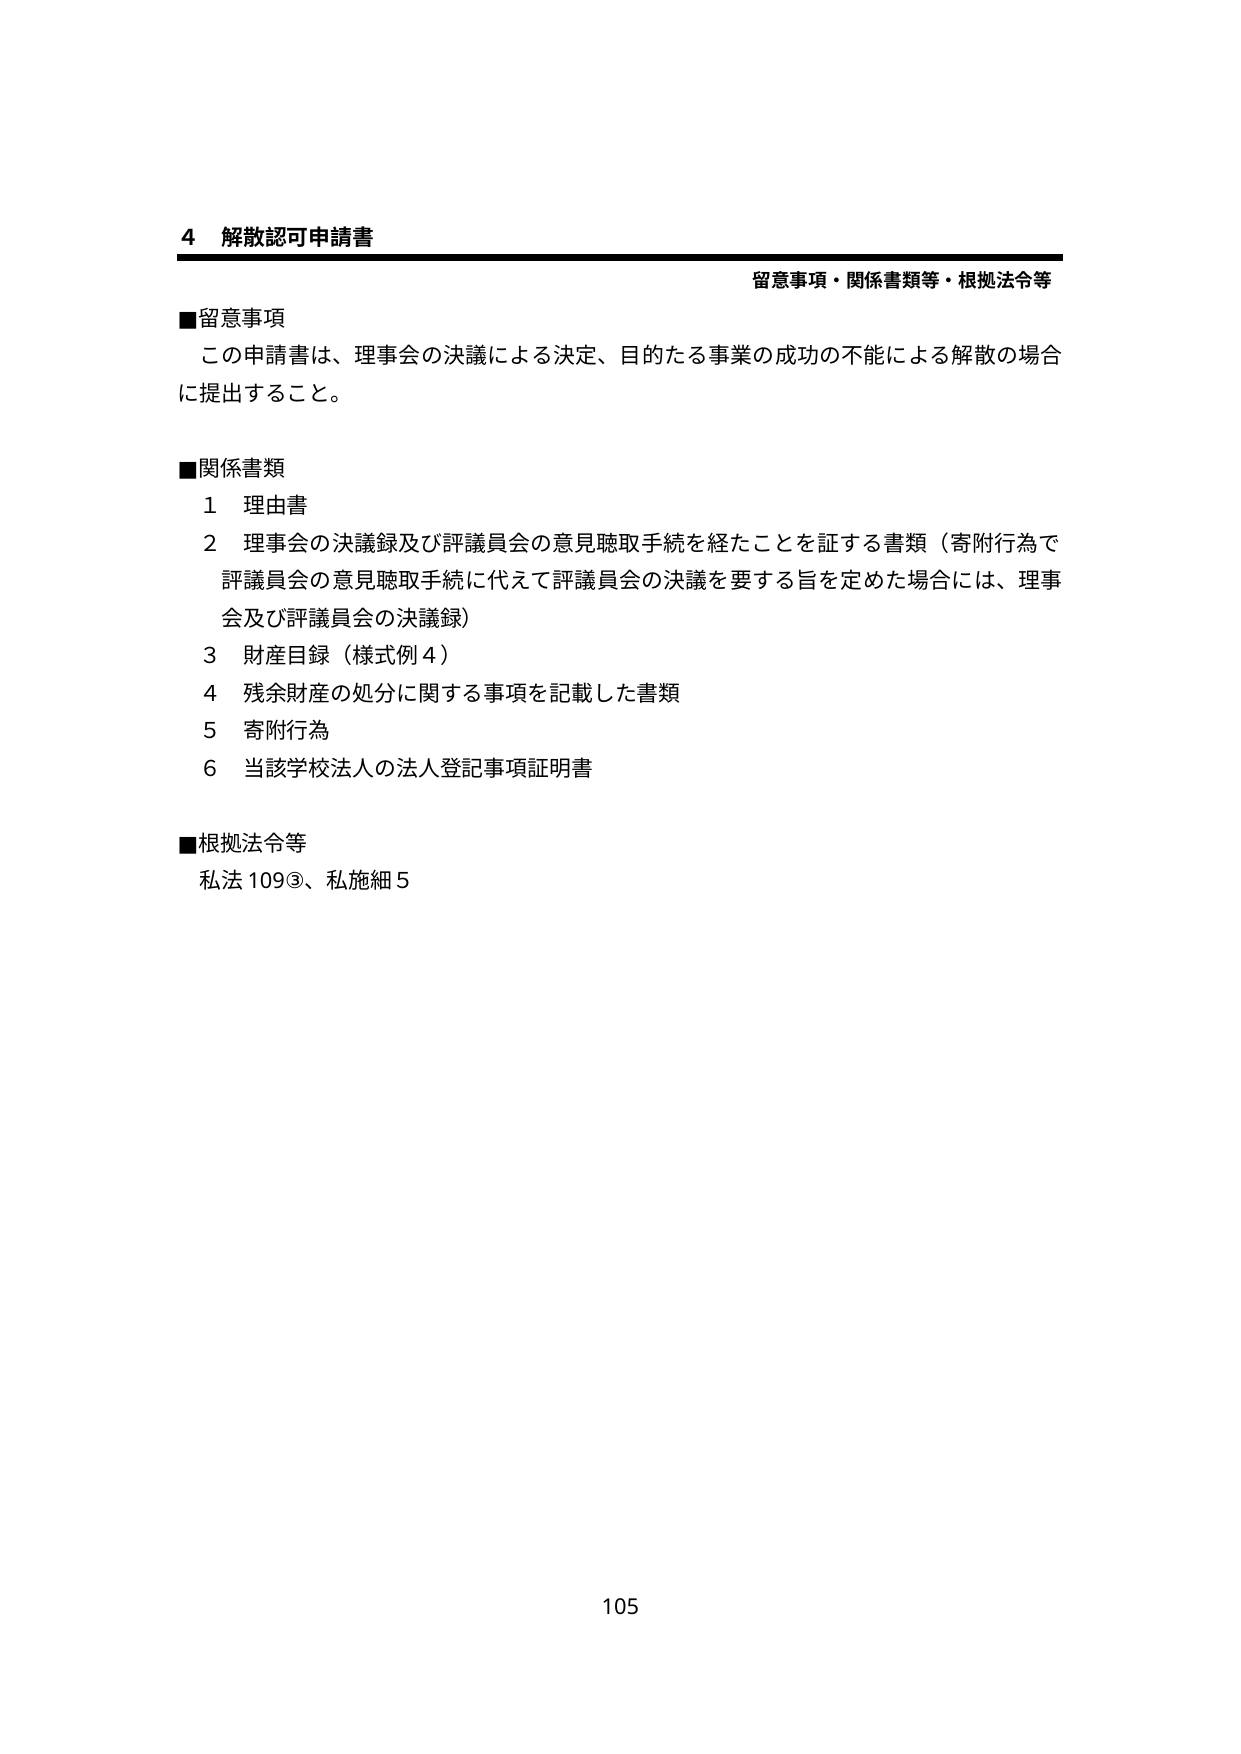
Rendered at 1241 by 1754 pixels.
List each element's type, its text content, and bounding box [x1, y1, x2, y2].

text ４ 解散認可申請書 [177, 217, 1063, 254]
text ４ 残余財産の処分に関する事項を記載した書類 [177, 673, 1063, 711]
text ３ 財産目録（様式例４） [177, 636, 1063, 673]
text ５ 寄附行為 [177, 711, 1063, 748]
text この申請書は、理事会の決議による決定、目的たる事業の成功の不能による解散の場合に提出すること。 [177, 336, 1063, 411]
text ■関係書類 [177, 448, 1063, 486]
text １ 理由書 [177, 486, 1063, 523]
text ６ 当該学校法人の法人登記事項証明書 [177, 748, 1063, 786]
text ■留意事項 [177, 298, 1063, 336]
table_header 留意事項・関係書類等・根拠法令等 [177, 261, 1063, 298]
text 私法109③、私施細５ [177, 861, 1063, 898]
text ２ 理事会の決議録及び評議員会の意見聴取手続を経たことを証する書類（寄附行為で評議員会の意見聴取手続に代えて評議員会の決議を要する旨を定めた場合には、理事会及び評議員会の決議録） [177, 523, 1063, 636]
text ■根拠法令等 [177, 823, 1063, 861]
